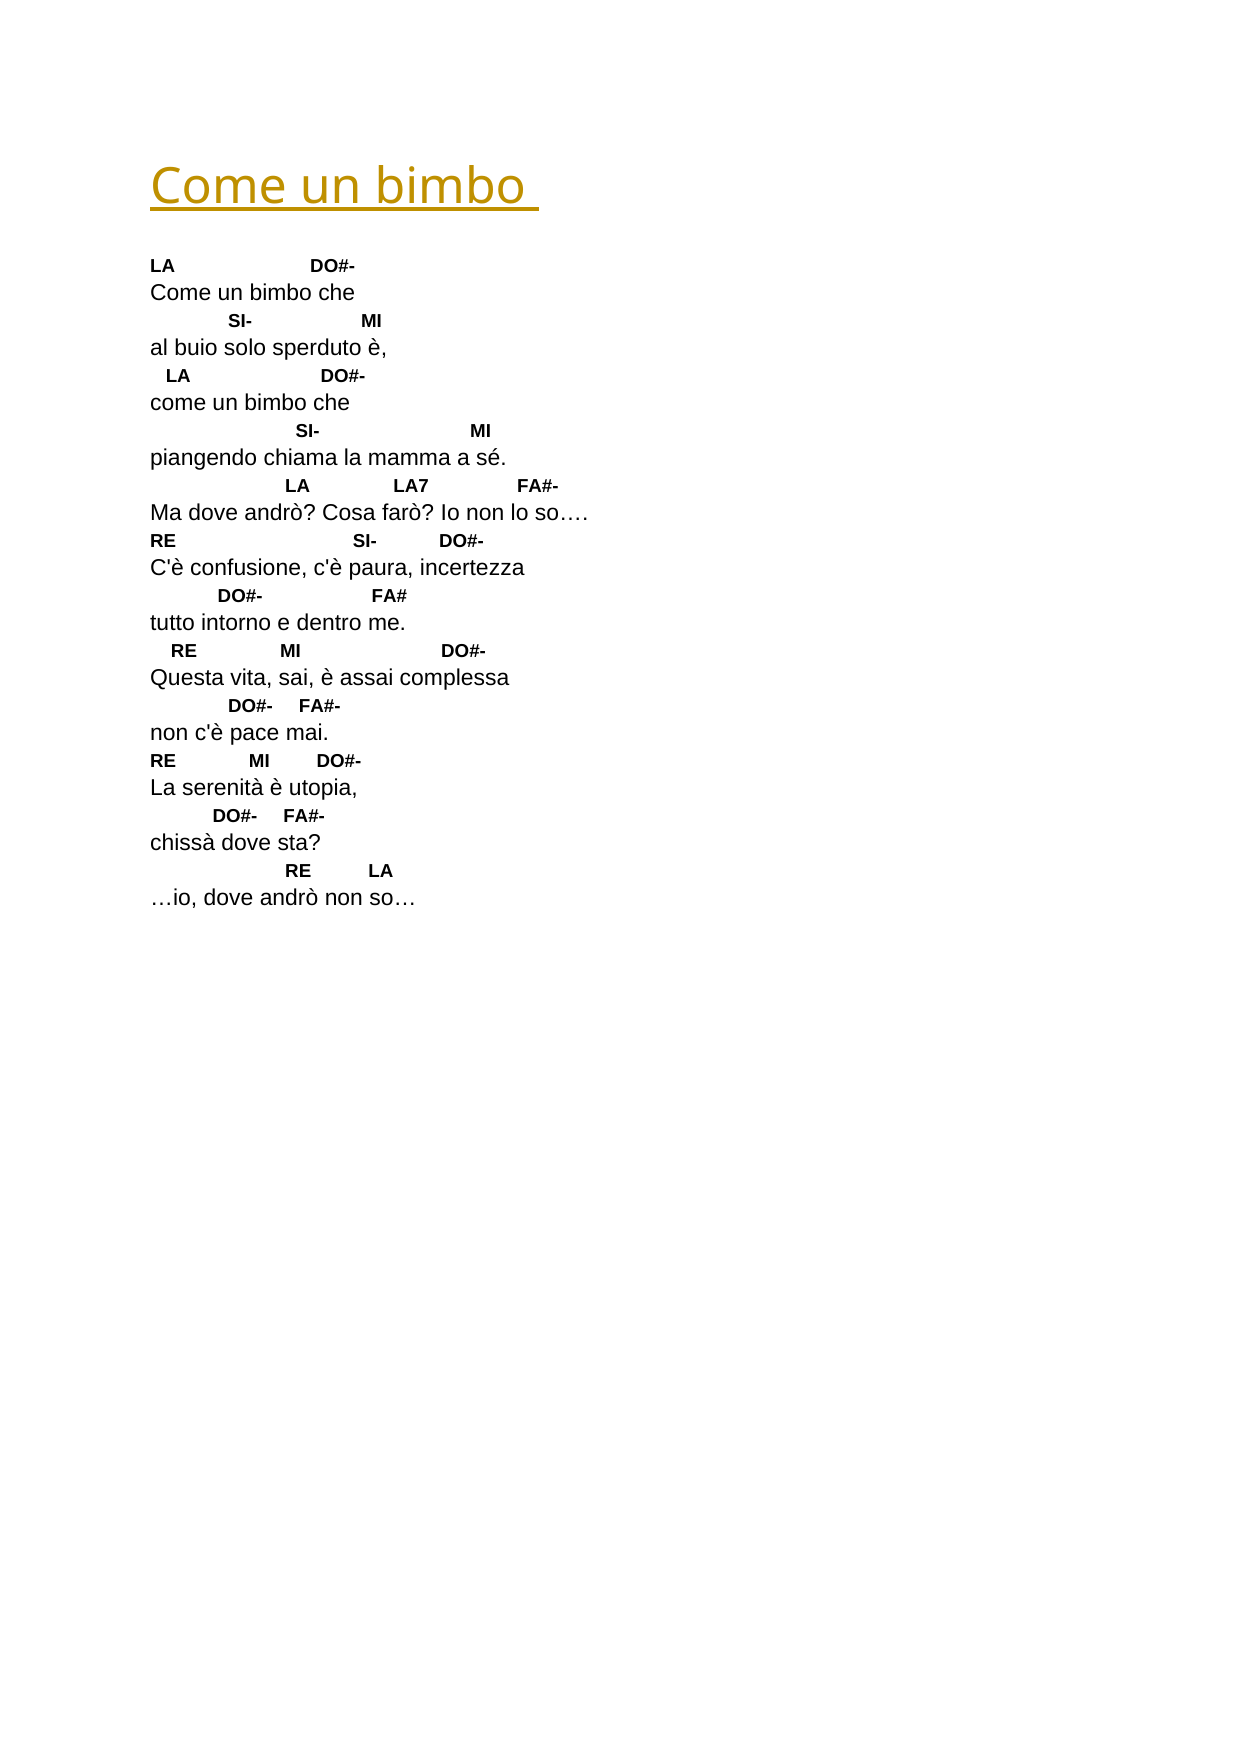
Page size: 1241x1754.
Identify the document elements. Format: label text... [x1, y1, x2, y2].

title Come un bimbo [150, 150, 1090, 218]
subtitle DO#- FA#- [150, 694, 1090, 716]
subtitle RE SI- DO#- [150, 529, 1090, 551]
subtitle RE LA [150, 859, 1090, 881]
text chissà dove sta? [150, 829, 1090, 856]
text Ma dove andrò? Cosa farò? Io non lo so…. [150, 499, 1090, 526]
subtitle RE MI DO#- [150, 639, 1090, 661]
subtitle LA LA7 FA#- [150, 474, 1090, 496]
subtitle SI- MI [150, 309, 1090, 331]
subtitle DO#- FA# [150, 584, 1090, 606]
subtitle RE MI DO#- [150, 749, 1090, 771]
text Come un bimbo che [150, 279, 1090, 306]
text piangendo chiama la mamma a sé. [150, 444, 1090, 471]
text Questa vita, sai, è assai complessa [150, 664, 1090, 691]
subtitle DO#- FA#- [150, 804, 1090, 826]
subtitle SI- MI [150, 419, 1090, 441]
text …io, dove andrò non so… [150, 884, 1090, 911]
text tutto intorno e dentro me. [150, 609, 1090, 636]
subtitle LA DO#- [150, 254, 1090, 276]
text non c'è pace mai. [150, 719, 1090, 746]
text La serenità è utopia, [150, 774, 1090, 801]
text C'è confusione, c'è paura, incertezza [150, 554, 1090, 581]
subtitle LA DO#- [150, 364, 1090, 386]
text come un bimbo che [150, 389, 1090, 416]
text al buio solo sperduto è, [150, 334, 1090, 361]
